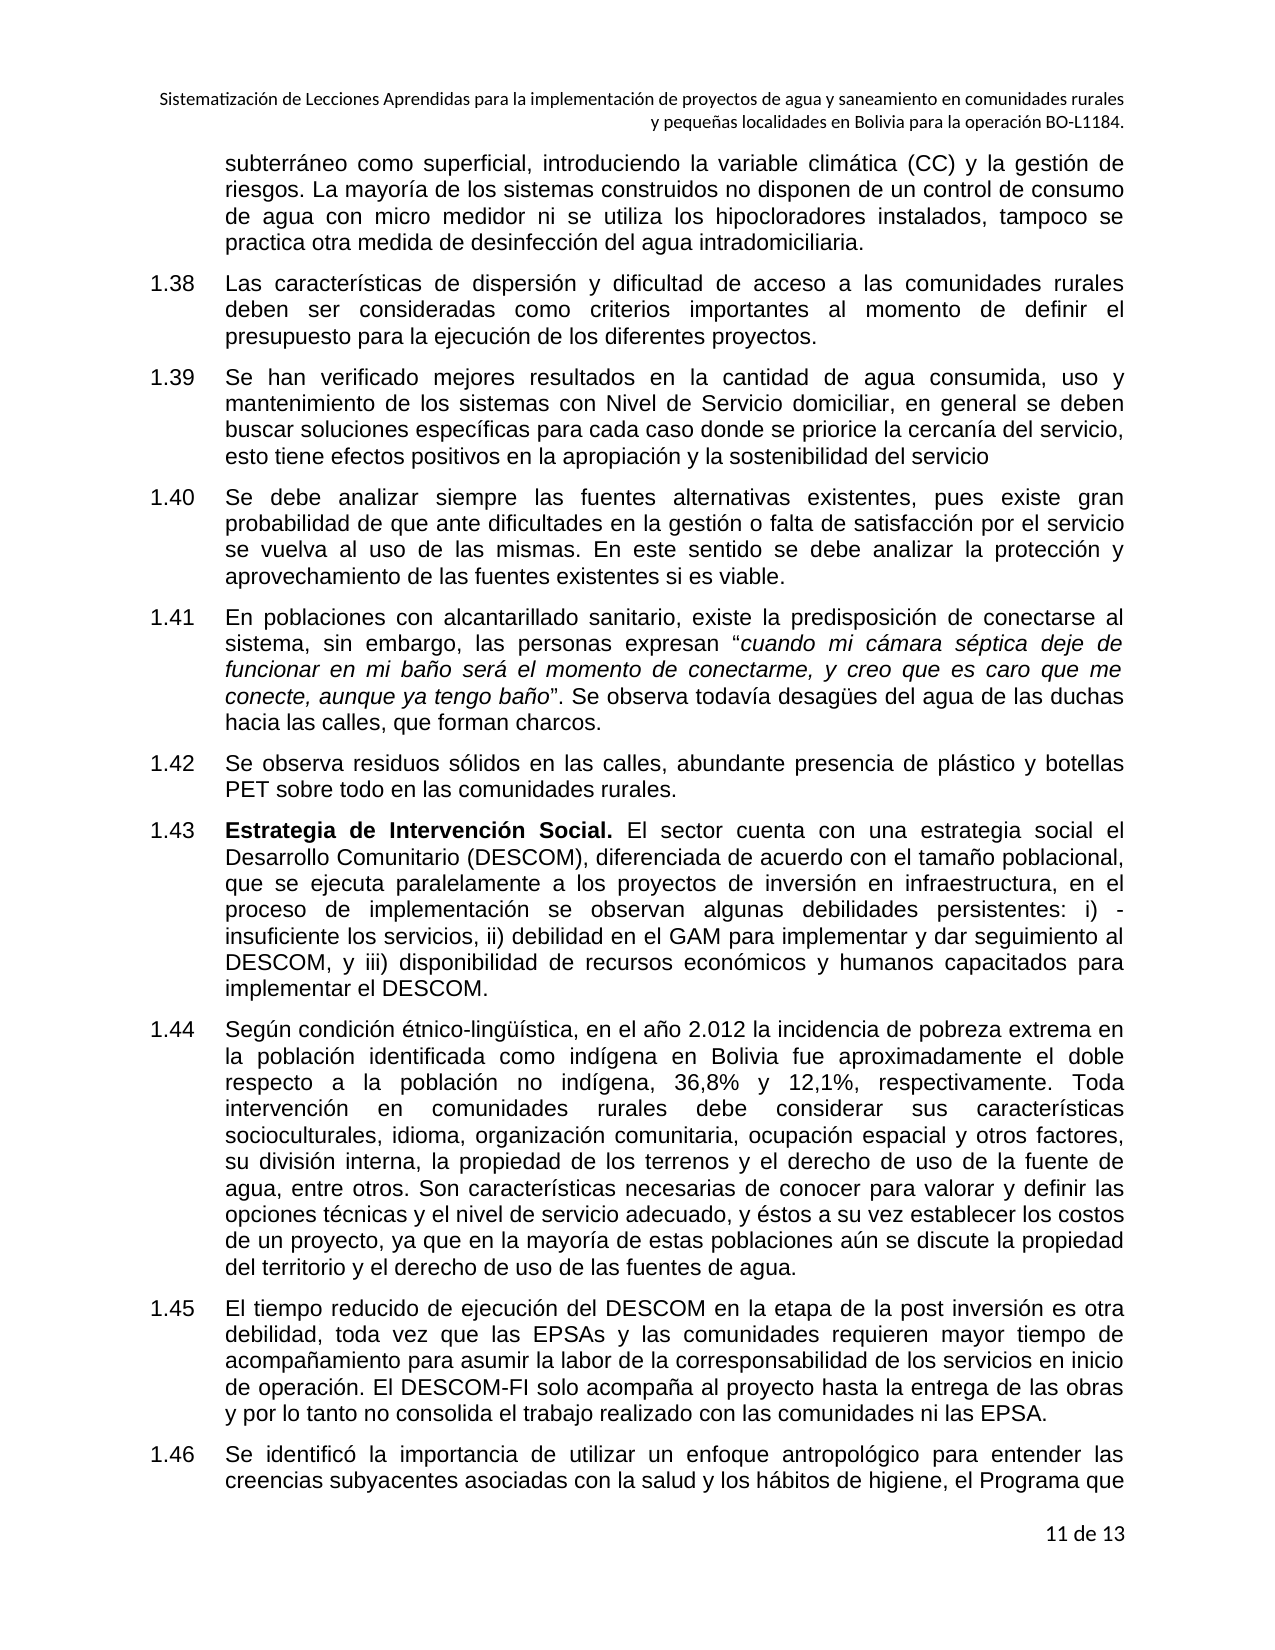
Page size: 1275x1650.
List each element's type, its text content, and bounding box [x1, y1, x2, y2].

list Se debe analizar siempre las fuentes alternativas existentes, pues existe gran probabilidad de que ante dificultades en la gestión o falta de satisfacción por el servicio se vuelva al uso de las mismas. En este sentido se debe analizar la protección y aprovechamiento de las fuentes existentes si es viable. [150, 484, 1125, 589]
list Las características de dispersión y dificultad de acceso a las comunidades rurales deben ser consideradas como criterios importantes al momento de definir el presupuesto para la ejecución de los diferentes proyectos. [150, 270, 1125, 349]
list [150, 150, 1125, 255]
list Según condición étnico-lingüística, en el año 2.012 la incidencia de pobreza extrema en la población identificada como indígena en Bolivia fue aproximadamente el doble respecto a la población no indígena, 36,8% y 12,1%, respectivamente. Toda intervención en comunidades rurales debe considerar sus características socioculturales, idioma, organización comunitaria, ocupación espacial y otros factores, su división interna, la propiedad de los terrenos y el derecho de uso de la fuente de agua, entre otros. Son características necesarias de conocer para valorar y definir las opciones técnicas y el nivel de servicio adecuado, y éstos a su vez establecer los costos de un proyecto, ya que en la mayoría de estas poblaciones aún se discute la propiedad del territorio y el derecho de uso de las fuentes de agua. [150, 1016, 1125, 1280]
list En poblaciones con alcantarillado sanitario, existe la predisposición de conectarse al sistema, sin embargo, las personas expresan “cuando mi cámara séptica deje de funcionar en mi baño será el momento de conectarme, y creo que es caro que me conecte, aunque ya tengo baño”. Se observa todavía desagües del agua de las duchas hacia las calles, que forman charcos. [150, 604, 1125, 735]
list Estrategia de Intervención Social. El sector cuenta con una estrategia social el Desarrollo Comunitario (DESCOM), diferenciada de acuerdo con el tamaño poblacional, que se ejecuta paralelamente a los proyectos de inversión en infraestructura, en el proceso de implementación se observan algunas debilidades persistentes: i) -insuficiente los servicios, ii) debilidad en el GAM para implementar y dar seguimiento al DESCOM, y iii) disponibilidad de recursos económicos y humanos capacitados para implementar el DESCOM. [150, 817, 1125, 1002]
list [150, 1441, 1125, 1493]
list El tiempo reducido de ejecución del DESCOM en la etapa de la post inversión es otra debilidad, toda vez que las EPSAs y las comunidades requieren mayor tiempo de acompañamiento para asumir la labor de la corresponsabilidad de los servicios en inicio de operación. El DESCOM-FI solo acompaña al proyecto hasta la entrega de las obras y por lo tanto no consolida el trabajo realizado con las comunidades ni las EPSA. [150, 1294, 1125, 1426]
list Se han verificado mejores resultados en la cantidad de agua consumida, uso y mantenimiento de los sistemas con Nivel de Servicio domiciliar, en general se deben buscar soluciones específicas para cada caso donde se priorice la cercanía del servicio, esto tiene efectos positivos en la apropiación y la sostenibilidad del servicio [150, 364, 1125, 469]
list Se observa residuos sólidos en las calles, abundante presencia de plástico y botellas PET sobre todo en las comunidades rurales. [150, 750, 1125, 803]
